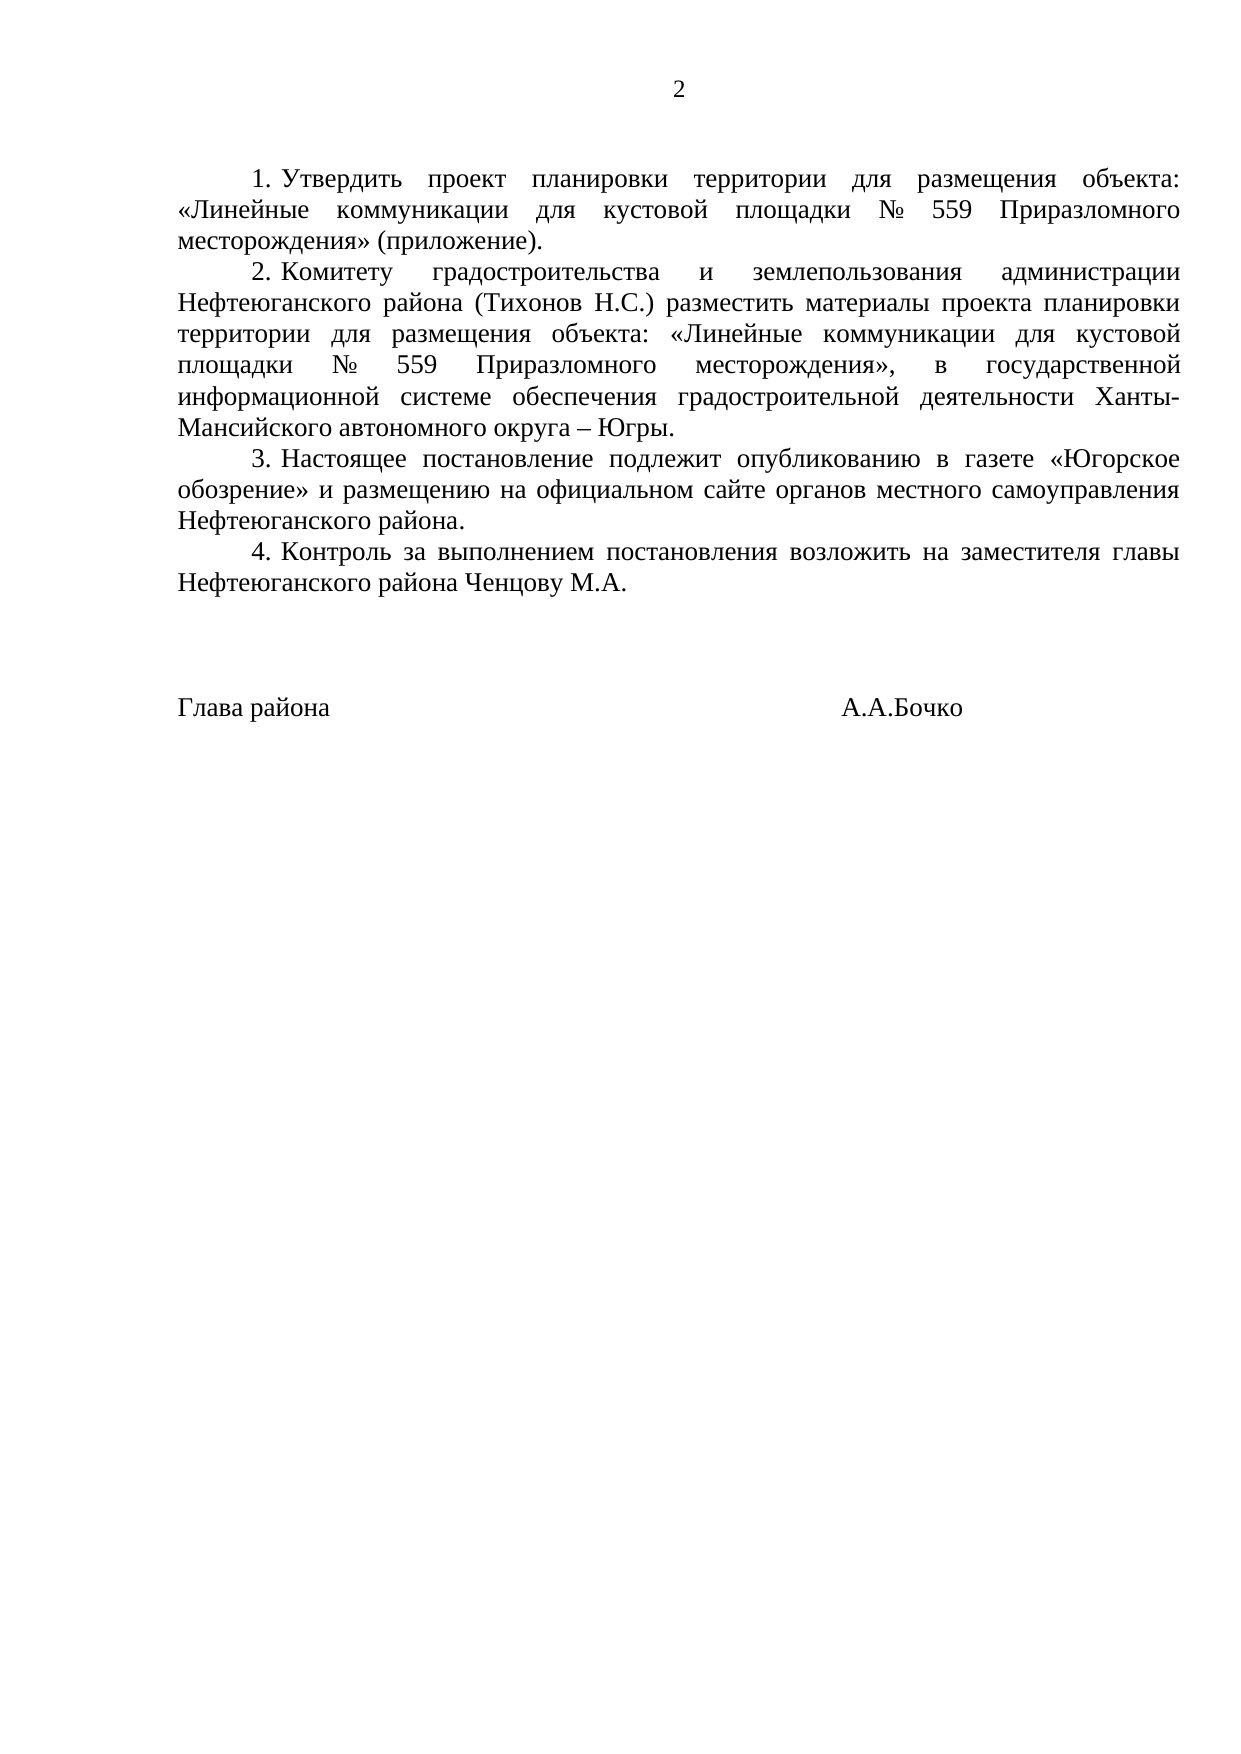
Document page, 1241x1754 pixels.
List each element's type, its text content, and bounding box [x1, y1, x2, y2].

list Утвердить проект планировки территории для размещения объекта: «Линейные коммуникации для кустовой площадки № 559 Приразломного месторождения» (приложение). [177, 162, 1181, 255]
list Комитету градостроительства и землепользования администрации Нефтеюганского района (Тихонов Н.С.) разместить материалы проекта планировки территории для размещения объекта: «Линейные коммуникации для кустовой площадки № 559 Приразломного месторождения», в государственной информационной системе обеспечения градостроительной деятельности Ханты-Мансийского автономного округа – Югры. [177, 255, 1181, 442]
list Контроль за выполнением постановления возложить на заместителя главы Нефтеюганского района Ченцову М.А. [177, 535, 1181, 598]
list Настоящее постановление подлежит опубликованию в газете «Югорское обозрение» и размещению на официальном сайте органов местного самоуправления Нефтеюганского района. [177, 442, 1181, 535]
text Глава района А.А.Бочко [177, 691, 1181, 722]
